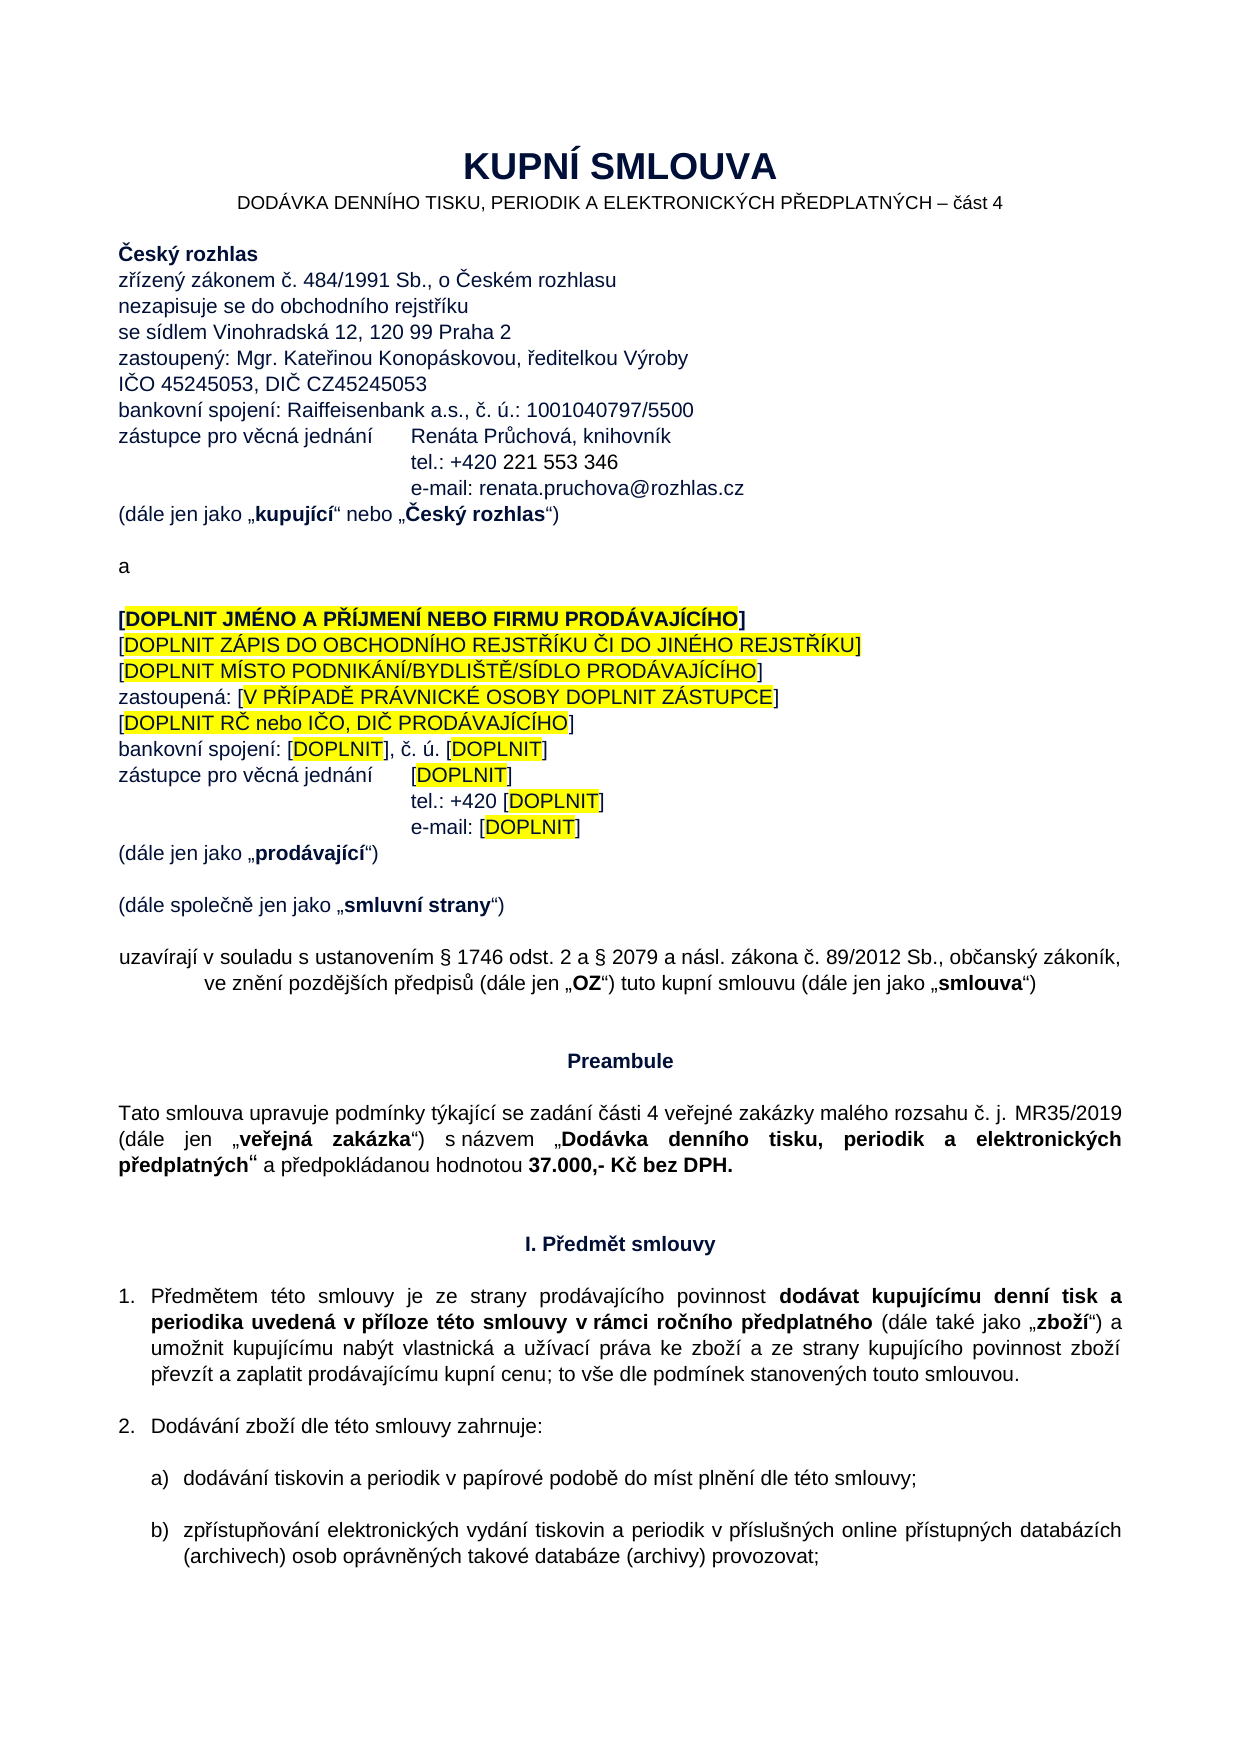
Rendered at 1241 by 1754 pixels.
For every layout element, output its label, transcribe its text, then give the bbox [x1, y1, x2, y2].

text [DOPLNIT JMÉNO A PŘÍJMENÍ NEBO FIRMU PRODÁVAJÍCÍHO] [118, 605, 1122, 631]
text (dále jen jako „kupující“ nebo „Český rozhlas“) [118, 501, 1122, 527]
text bankovní spojení: Raiffeisenbank a.s., č. ú.: 1001040797/5500 [118, 397, 1122, 423]
text zřízený zákonem č. 484/1991 Sb., o Českém rozhlasu [118, 267, 1122, 293]
text tel.: +420 [DOPLNIT] [118, 787, 1122, 813]
text Český rozhlas [118, 241, 1122, 267]
text DODÁVKA DENNÍHO TISKU, PERIODIK A ELEKTRONICKÝCH PŘEDPLATNÝCH – část 4 [118, 188, 1122, 214]
text tel.: +420 221 553 346 [118, 449, 1122, 475]
text (dále jen jako „prodávající“) [118, 839, 1122, 866]
text [DOPLNIT ZÁPIS DO OBCHODNÍHO REJSTŘÍKU ČI DO JINÉHO REJSTŘÍKU] [118, 631, 1122, 657]
title KUPNÍ SMLOUVA [118, 145, 1122, 188]
text zastoupený: Mgr. Kateřinou Konopáskovou, ředitelkou Výroby [118, 345, 1122, 371]
text e-mail: [DOPLNIT] [118, 813, 1122, 839]
text zástupce pro věcná jednání [DOPLNIT] [118, 761, 1122, 787]
text e-mail: renata.pruchova@rozhlas.cz [118, 475, 1122, 501]
text zastoupená: [V PŘÍPADĚ PRÁVNICKÉ OSOBY DOPLNIT ZÁSTUPCE] [118, 683, 1122, 709]
text [DOPLNIT RČ nebo IČO, DIČ PRODÁVAJÍCÍHO] [118, 709, 1122, 735]
text [DOPLNIT MÍSTO PODNIKÁNÍ/BYDLIŠTĚ/SÍDLO PRODÁVAJÍCÍHO] [118, 657, 1122, 683]
text bankovní spojení: [DOPLNIT], č. ú. [DOPLNIT] [118, 735, 1122, 761]
text (dále společně jen jako „smluvní strany“) [118, 892, 1122, 918]
subtitle Předmět smlouvy [118, 1230, 1122, 1256]
list Předmětem této smlouvy je ze strany prodávajícího povinnost dodávat kupujícímu denní tisk a periodika uvedená v příloze této smlouvy v rámci ročního předplatného (dále také jako „zboží“) a umožnit kupujícímu nabýt vlastnická a užívací práva ke zboží a ze strany kupujícího povinnost zboží převzít a zaplatit prodávajícímu kupní cenu; to vše dle podmínek stanovených touto smlouvou. [118, 1282, 1122, 1386]
text Tato smlouva upravuje podmínky týkající se zadání části 4 veřejné zakázky malého rozsahu č. j. MR35/2019 (dále jen „veřejná zakázka“) s názvem „Dodávka denního tisku, periodik a elektronických předplatných“ a předpokládanou hodnotou 37.000,- Kč bez DPH. [118, 1100, 1122, 1178]
list dodávání tiskovin a periodik v papírové podobě do míst plnění dle této smlouvy; [151, 1464, 1122, 1491]
list zpřístupňování elektronických vydání tiskovin a periodik v příslušných online přístupných databázích (archivech) osob oprávněných takové databáze (archivy) provozovat; [151, 1517, 1122, 1569]
text a [118, 553, 1122, 579]
text se sídlem Vinohradská 12, 120 99 Praha 2 [118, 319, 1122, 345]
text uzavírají v souladu s ustanovením § 1746 odst. 2 a § 2079 a násl. zákona č. 89/2012 Sb., občanský zákoník, ve znění pozdějších předpisů (dále jen „OZ“) tuto kupní smlouvu (dále jen jako „smlouva“) [118, 944, 1122, 996]
text IČO 45245053, DIČ CZ45245053 [118, 371, 1122, 397]
text nezapisuje se do obchodního rejstříku [118, 293, 1122, 319]
subtitle Preambule [118, 1048, 1122, 1074]
text zástupce pro věcná jednání Renáta Průchová, knihovník [118, 423, 1122, 449]
list Dodávání zboží dle této smlouvy zahrnuje: [118, 1412, 1122, 1438]
